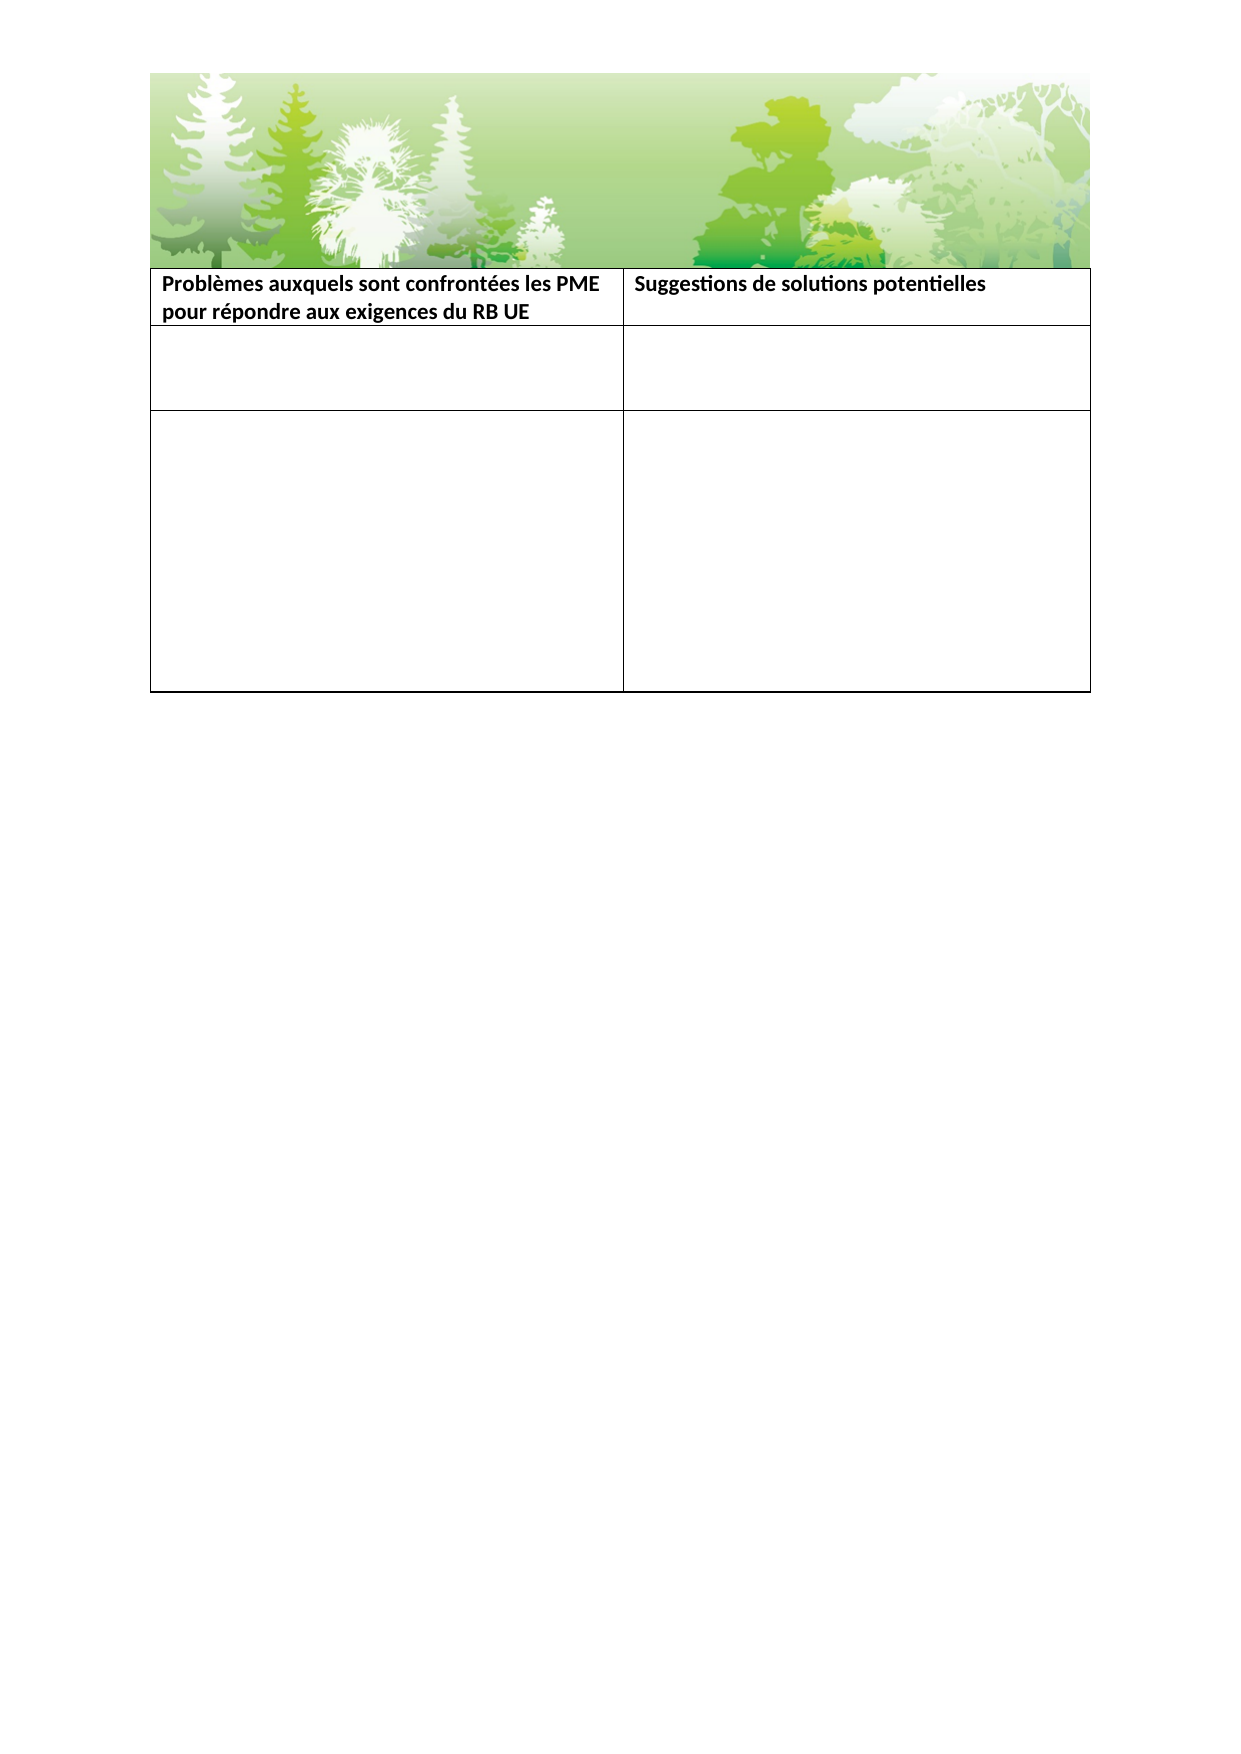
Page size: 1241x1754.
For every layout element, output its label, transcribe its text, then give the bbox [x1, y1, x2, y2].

picture [150, 73, 1090, 268]
table_cell [624, 411, 1090, 691]
table_cell [624, 326, 1090, 410]
table_cell [151, 326, 623, 410]
table_header Suggestions de solutions potentielles [624, 269, 1090, 325]
table_cell [151, 411, 623, 691]
table_header Problèmes auxquels sont confrontées les PME pour répondre aux exigences du RB UE [151, 269, 623, 325]
